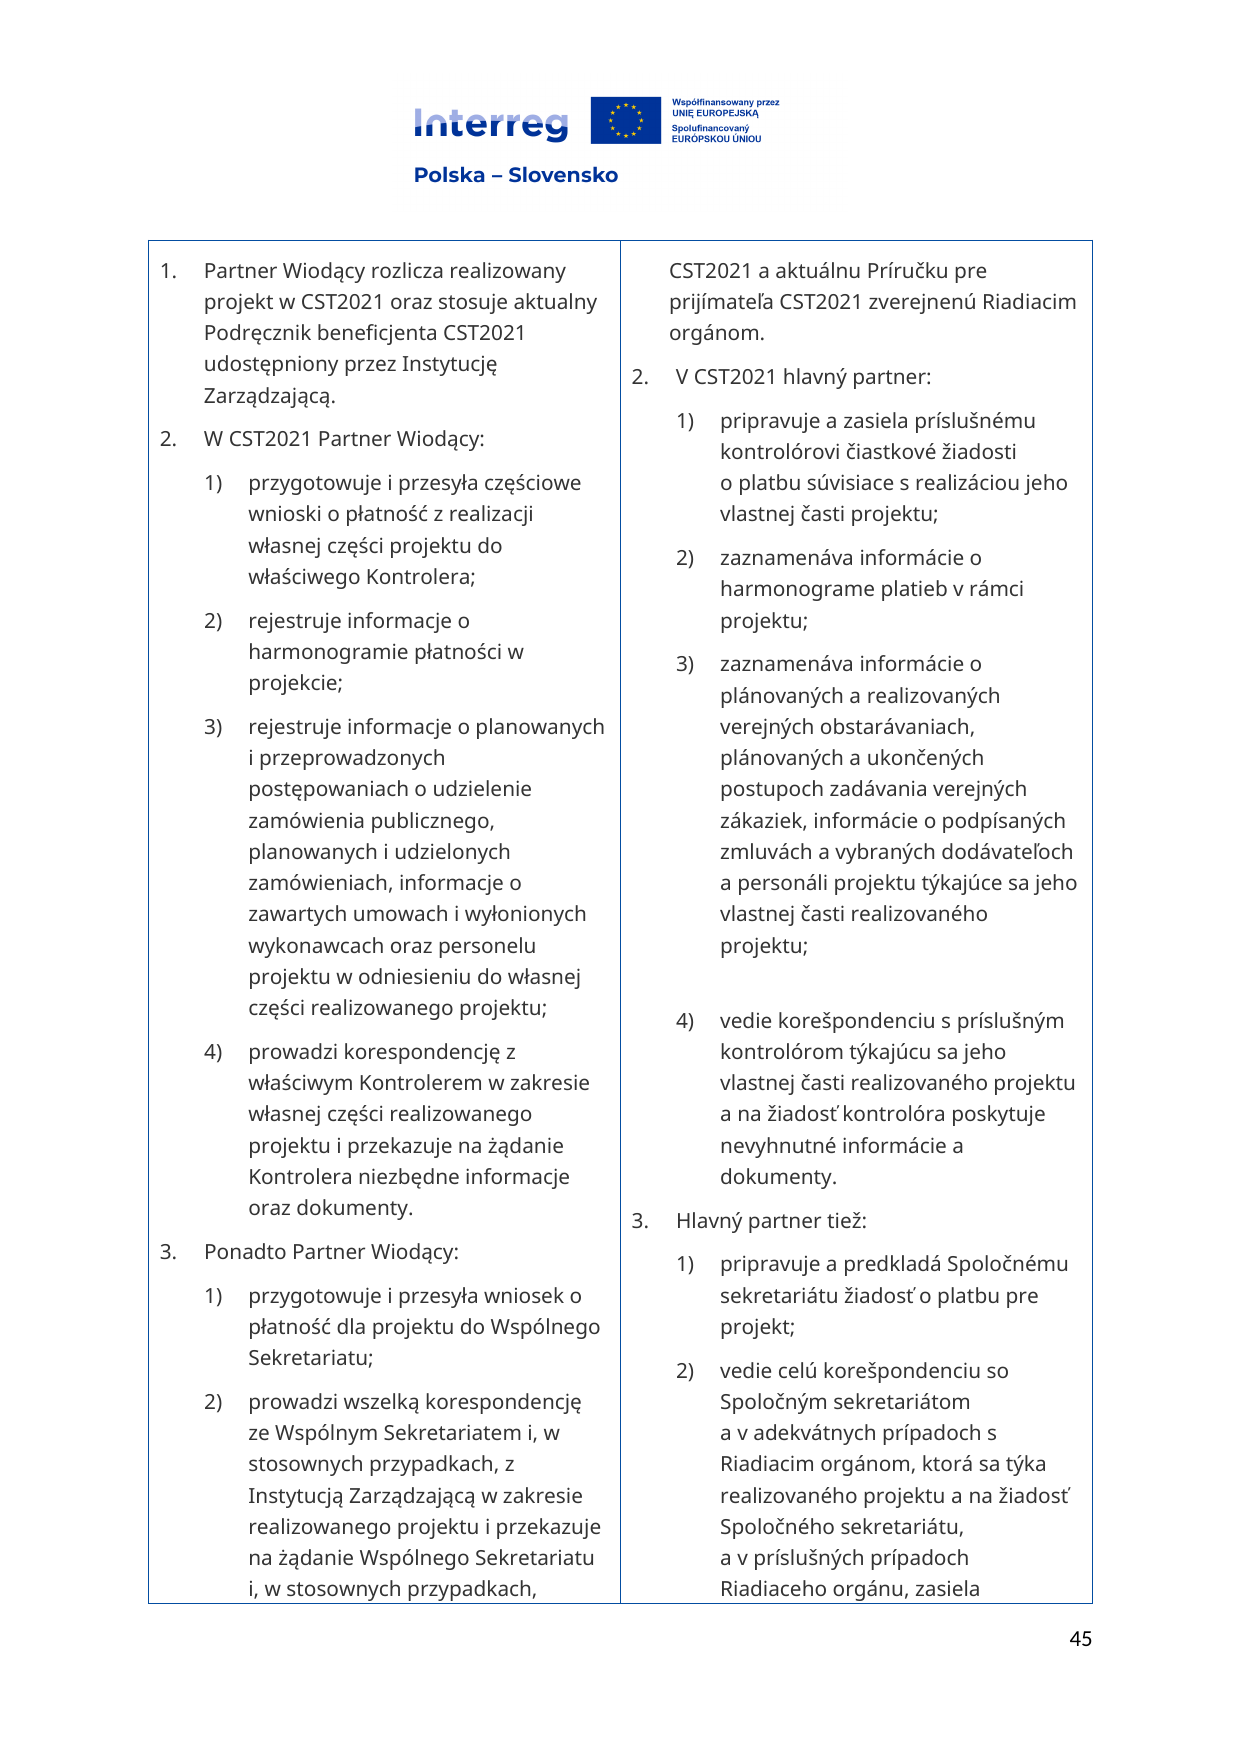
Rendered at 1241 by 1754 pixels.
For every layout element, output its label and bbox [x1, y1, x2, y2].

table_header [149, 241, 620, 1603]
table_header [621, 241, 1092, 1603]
picture [392, 73, 849, 212]
